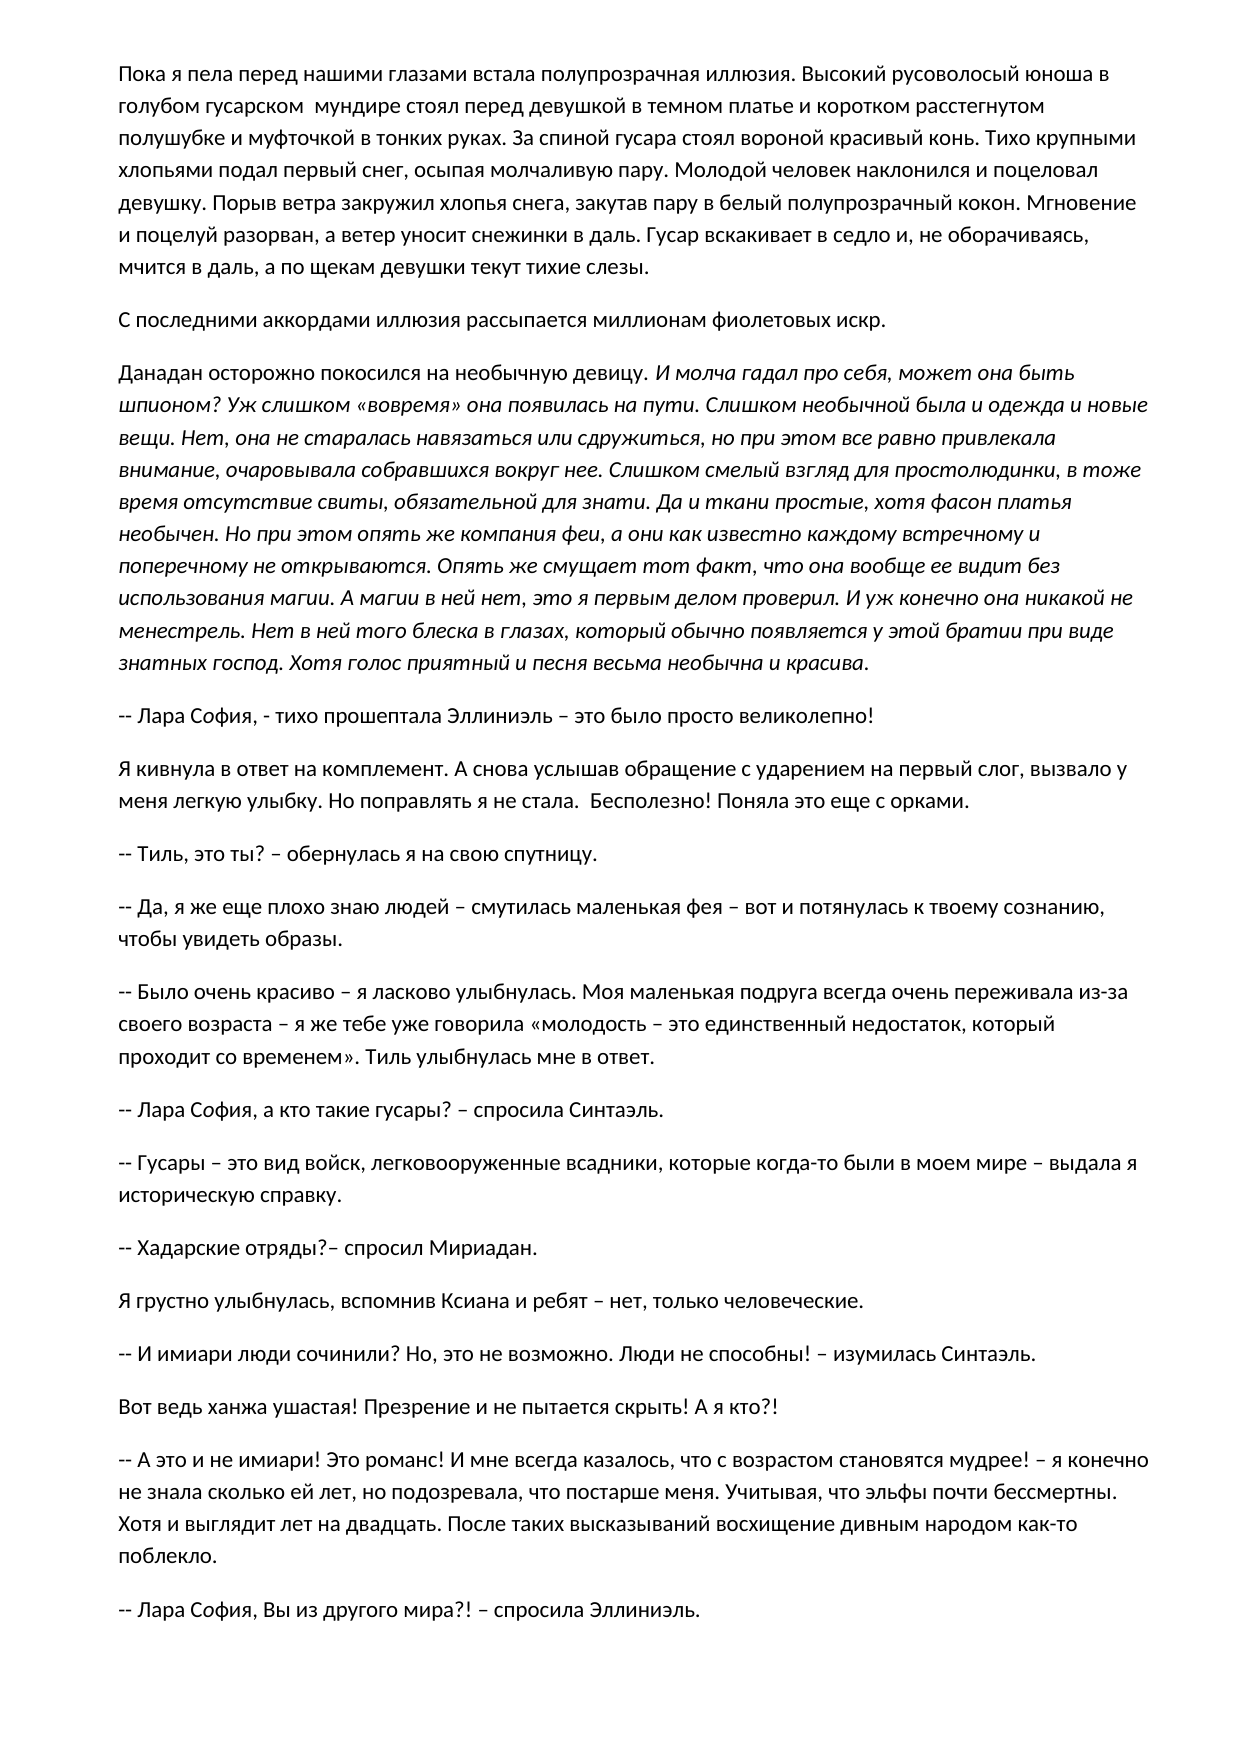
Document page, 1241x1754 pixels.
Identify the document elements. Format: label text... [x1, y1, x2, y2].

text -- Да, я же еще плохо знаю людей – смутилась маленькая фея – вот и потянулась к твоему сознанию, чтобы увидеть образы. [118, 892, 1152, 952]
text -- Тиль, это ты? – обернулась я на свою спутницу. [118, 839, 1152, 867]
text Я грустно улыбнулась, вспомнив Ксиана и ребят – нет, только человеческие. [118, 1286, 1152, 1314]
text Данадан осторожно покосился на необычную девицу. И молча гадал про себя, может она быть шпионом? Уж слишком «вовремя» она появилась на пути. Слишком необычной была и одежда и новые вещи. Нет, она не старалась навязаться или сдружиться, но при этом все равно привлекала внимание, очаровывала собравшихся вокруг нее. Слишком смелый взгляд для простолюдинки, в тоже время отсутствие свиты, обязательной для знати. Да и ткани простые, хотя фасон платья необычен. Но при этом опять же компания феи, а они как известно каждому встречному и поперечному не открываются. Опять же смущает тот факт, что она вообще ее видит без использования магии. А магии в ней нет, это я первым делом проверил. И уж конечно она никакой не менестрель. Нет в ней того блеска в глазах, который обычно появляется у этой братии при виде знатных господ. Хотя голос приятный и песня весьма необычна и красива. [118, 358, 1152, 676]
text -- И имиари люди сочинили? Но, это не возможно. Люди не способны! – изумилась Синтаэль. [118, 1339, 1152, 1367]
text Я кивнула в ответ на комплемент. А снова услышав обращение с ударением на первый слог, вызвало у меня легкую улыбку. Но поправлять я не стала. Бесполезно! Поняла это еще с орками. [118, 754, 1152, 814]
text -- А это и не имиари! Это романс! И мне всегда казалось, что с возрастом становятся мудрее! – я конечно не знала сколько ей лет, но подозревала, что постарше меня. Учитывая, что эльфы почти бессмертны. Хотя и выглядит лет на двадцать. После таких высказываний восхищение дивным народом как-то поблекло. [118, 1445, 1152, 1570]
text Пока я пела перед нашими глазами встала полупрозрачная иллюзия. Высокий русоволосый юноша в голубом гусарском мундире стоял перед девушкой в темном платье и коротком расстегнутом полушубке и муфточкой в тонких руках. За спиной гусара стоял вороной красивый конь. Тихо крупными хлопьями подал первый снег, осыпая молчаливую пару. Молодой человек наклонился и поцеловал девушку. Порыв ветра закружил хлопья снега, закутав пару в белый полупрозрачный кокон. Мгновение и поцелуй разорван, а ветер уносит снежинки в даль. Гусар вскакивает в седло и, не оборачиваясь, мчится в даль, а по щекам девушки текут тихие слезы. [118, 59, 1152, 280]
text Вот ведь ханжа ушастая! Презрение и не пытается скрыть! А я кто?! [118, 1392, 1152, 1420]
text -- Лара София, а кто такие гусары? – спросила Синтаэль. [118, 1095, 1152, 1123]
text -- Лара София, - тихо прошептала Эллиниэль – это было просто великолепно! [118, 701, 1152, 729]
text -- Гусары – это вид войск, легковооруженные всадники, которые когда-то были в моем мире – выдала я историческую справку. [118, 1148, 1152, 1208]
text С последними аккордами иллюзия рассыпается миллионам фиолетовых искр. [118, 305, 1152, 333]
text -- Было очень красиво – я ласково улыбнулась. Моя маленькая подруга всегда очень переживала из-за своего возраста – я же тебе уже говорила «молодость – это единственный недостаток, который проходит со временем». Тиль улыбнулась мне в ответ. [118, 977, 1152, 1070]
text -- Хадарские отряды?– спросил Мириадан. [118, 1233, 1152, 1261]
text -- Лара София, Вы из другого мира?! – спросила Эллиниэль. [118, 1595, 1152, 1623]
